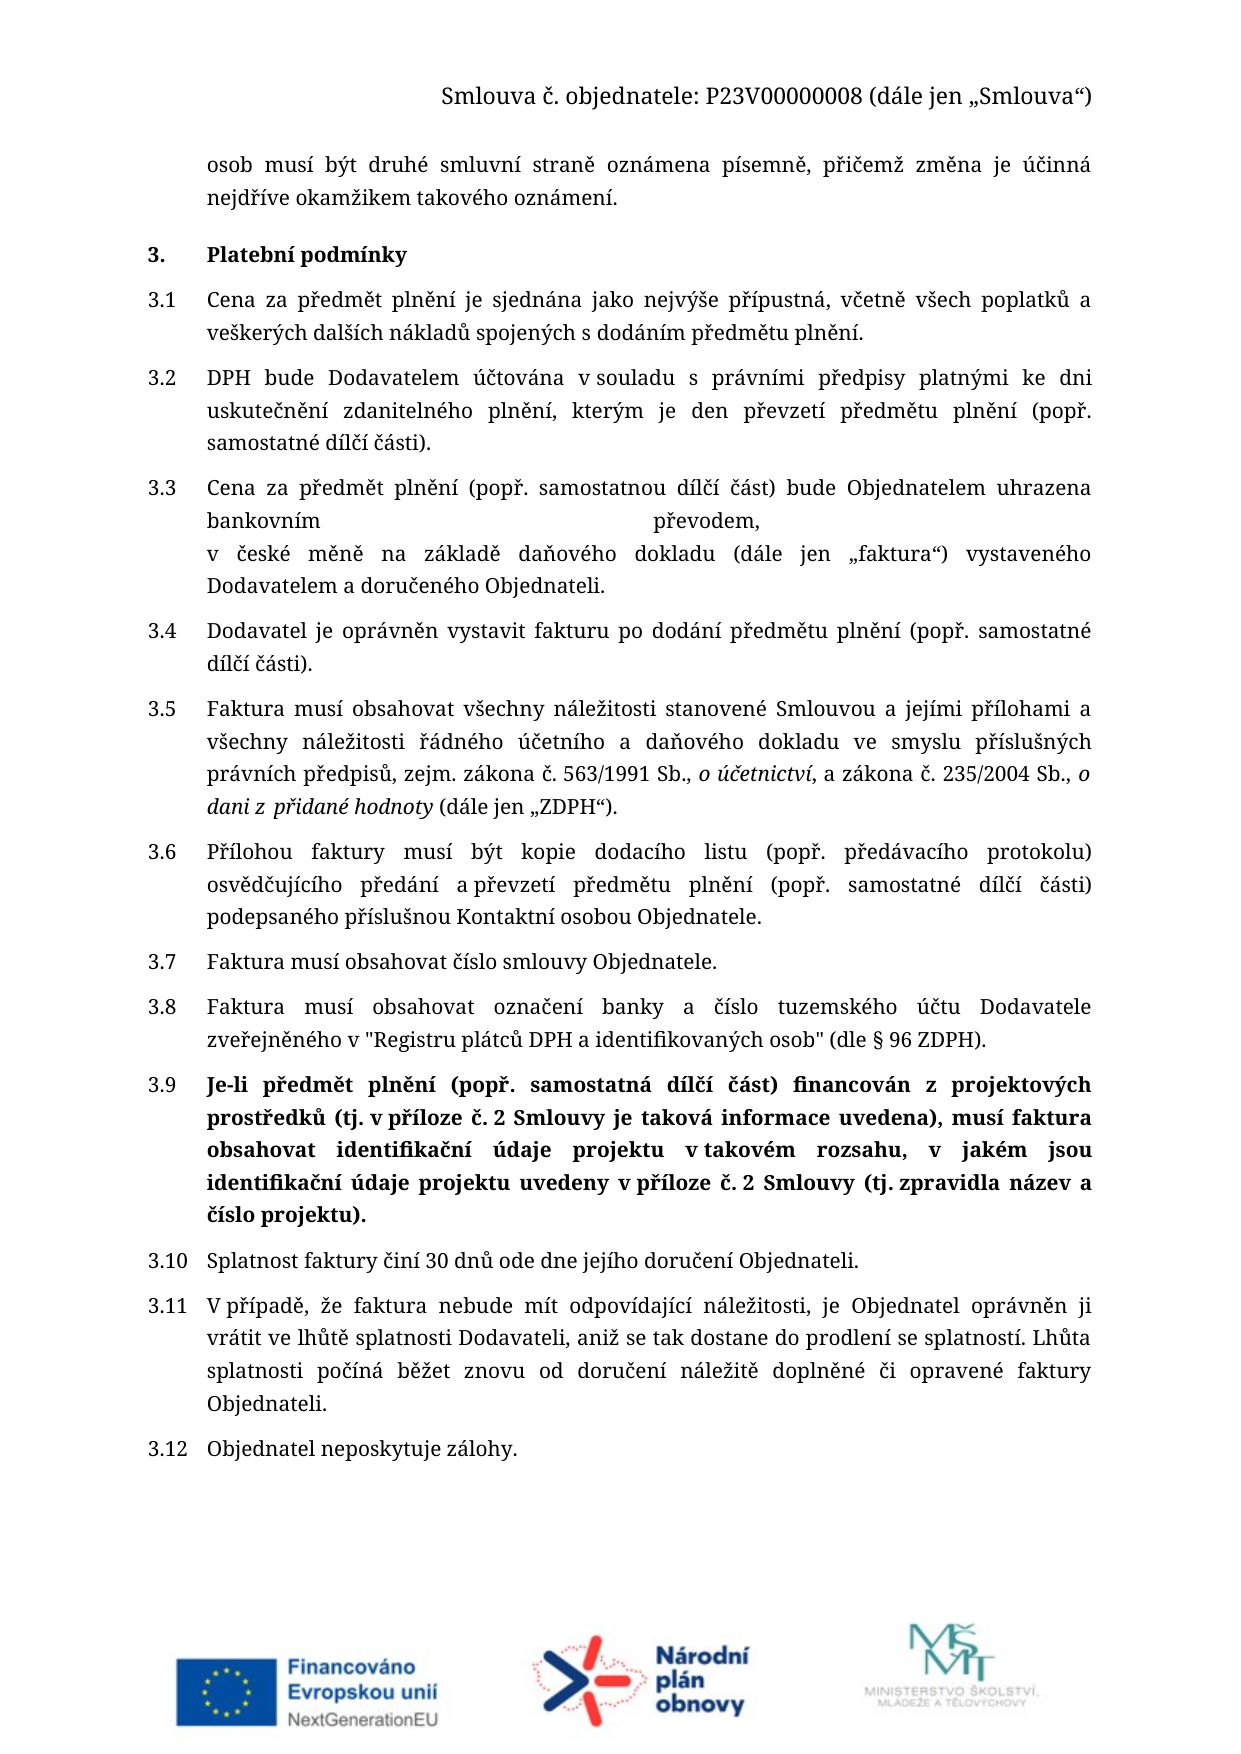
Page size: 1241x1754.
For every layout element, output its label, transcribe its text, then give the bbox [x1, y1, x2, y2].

list DPH bude Dodavatelem účtována v souladu s právními předpisy platnými ke dni uskutečnění zdanitelného plnění, kterým je den převzetí předmětu plnění (popř. samostatné dílčí části). [148, 363, 1093, 457]
list Objednatel neposkytuje zálohy. [148, 1434, 1093, 1462]
list Platební podmínky [148, 240, 1093, 269]
list Dodavatel je oprávněn vystavit fakturu po dodání předmětu plnění (popř. samostatné dílčí části). [148, 616, 1093, 677]
list Přílohou faktury musí být kopie dodacího listu (popř. předávacího protokolu) osvědčujícího předání a převzetí předmětu plnění (popř. samostatné dílčí části) podepsaného příslušnou Kontaktní osobou Objednatele. [148, 837, 1093, 931]
list Je-li předmět plnění (popř. samostatná dílčí část) financován z projektových prostředků (tj. v příloze č. 2 Smlouvy je taková informace uvedena), musí faktura obsahovat identifikační údaje projektu v takovém rozsahu, v jakém jsou identifikační údaje projektu uvedeny v příloze č. 2 Smlouvy (tj. zpravidla název a číslo projektu). [148, 1070, 1093, 1229]
picture [147, 1577, 1093, 1754]
list Cena za předmět plnění (popř. samostatnou dílčí část) bude Objednatelem uhrazena bankovním převodem, v české měně na základě daňového dokladu (dále jen „faktura“) vystaveného Dodavatelem a doručeného Objednateli. [148, 473, 1093, 600]
list Cena za předmět plnění je sjednána jako nejvýše přípustná, včetně všech poplatků a veškerých dalších nákladů spojených s dodáním předmětu plnění. [148, 286, 1093, 347]
list V případě, že faktura nebude mít odpovídající náležitosti, je Objednatel oprávněn ji vrátit ve lhůtě splatnosti Dodavateli, aniž se tak dostane do prodlení se splatností. Lhůta splatnosti počíná běžet znovu od doručení náležitě doplněné či opravené faktury Objednateli. [148, 1291, 1093, 1417]
list Faktura musí obsahovat označení banky a číslo tuzemského účtu Dodavatele zveřejněného v "Registru plátců DPH a identifikovaných osob" (dle § 96 ZDPH). [148, 992, 1093, 1053]
list Splatnost faktury činí 30 dnů ode dne jejího doručení Objednateli. [148, 1246, 1093, 1274]
list Faktura musí obsahovat všechny náležitosti stanovené Smlouvou a jejími přílohami a všechny náležitosti řádného účetního a daňového dokladu ve smyslu příslušných právních předpisů, zejm. zákona č. 563/1991 Sb., o účetnictví, a zákona č. 235/2004 Sb., o dani z přidané hodnoty (dále jen „ZDPH“). [148, 694, 1093, 820]
list Faktura musí obsahovat číslo smlouvy Objednatele. [148, 947, 1093, 976]
